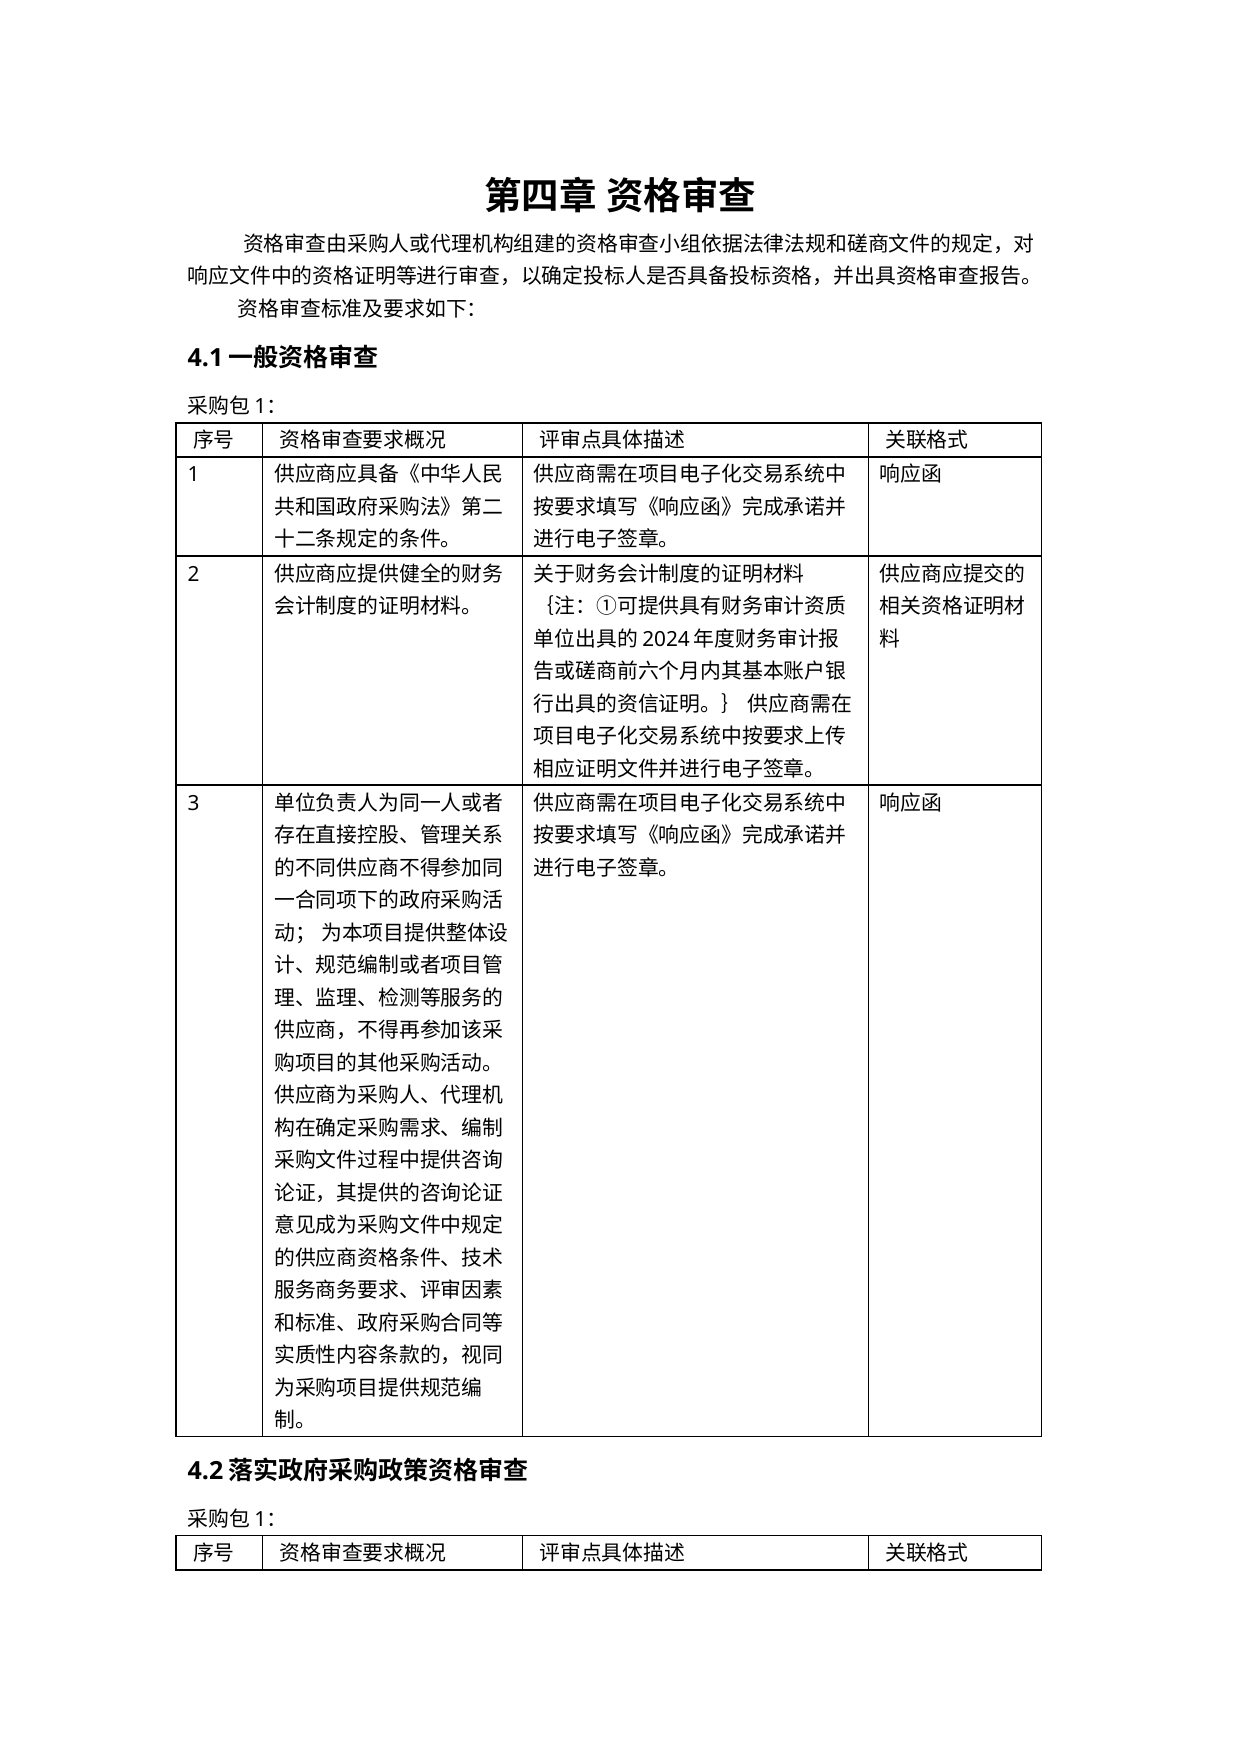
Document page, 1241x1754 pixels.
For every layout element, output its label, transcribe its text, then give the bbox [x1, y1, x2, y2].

table_cell 3 [177, 786, 262, 1436]
text 资格审查由采购人或代理机构组建的资格审查小组依据法律法规和磋商文件的规定，对响应文件中的资格证明等进行审查，以确定投标人是否具备投标资格，并出具资格审查报告。 [187, 227, 1053, 292]
table_cell 供应商应提交的相关资格证明材料 [869, 557, 1041, 784]
table_cell 响应函 [869, 786, 1041, 1436]
table_header 评审点具体描述 [523, 1536, 868, 1569]
table_cell 单位负责人为同一人或者存在直接控股、管理关系的不同供应商不得参加同一合同项下的政府采购活动； 为本项目提供整体设计、规范编制或者项目管理、监理、检测等服务的供应商，不得再参加该采购项目的其他采购活动。供应商为采购人、代理机构在确定采购需求、编制采购文件过程中提供咨询论证，其提供的咨询论证意见成为采购文件中规定的供应商资格条件、技术服务商务要求、评审因素和标准、政府采购合同等实质性内容条款的，视同为采购项目提供规范编制。 [263, 786, 522, 1436]
table_cell 供应商需在项目电子化交易系统中按要求填写《响应函》完成承诺并进行电子签章。 [523, 786, 868, 1436]
table_header 序号 [177, 424, 262, 456]
table_cell 供应商需在项目电子化交易系统中按要求填写《响应函》完成承诺并进行电子签章。 [523, 458, 868, 555]
table_cell 响应函 [869, 458, 1041, 555]
text 第四章 资格审查 [187, 162, 1053, 227]
table_header 关联格式 [869, 424, 1041, 456]
text 采购包1： [187, 1502, 1053, 1535]
text 采购包1： [187, 389, 1053, 422]
table_cell 供应商应具备《中华人民共和国政府采购法》第二十二条规定的条件。 [263, 458, 522, 555]
table_header 关联格式 [869, 1536, 1041, 1569]
text 4.1一般资格审查 [187, 324, 1053, 389]
table_cell 供应商应提供健全的财务会计制度的证明材料。 [263, 557, 522, 784]
table_cell 关于财务会计制度的证明材料｛注：①可提供具有财务审计资质单位出具的2024年度财务审计报告或磋商前六个月内其基本账户银行出具的资信证明。｝ 供应商需在项目电子化交易系统中按要求上传相应证明文件并进行电子签章。 [523, 557, 868, 784]
table_header 资格审查要求概况 [263, 424, 522, 456]
table_cell 2 [177, 557, 262, 784]
text 4.2落实政府采购政策资格审查 [187, 1437, 1053, 1502]
table_header 序号 [177, 1536, 262, 1569]
text 资格审查标准及要求如下： [187, 292, 1053, 324]
table_header 评审点具体描述 [523, 424, 868, 456]
table_header 资格审查要求概况 [263, 1536, 522, 1569]
table_cell 1 [177, 458, 262, 555]
